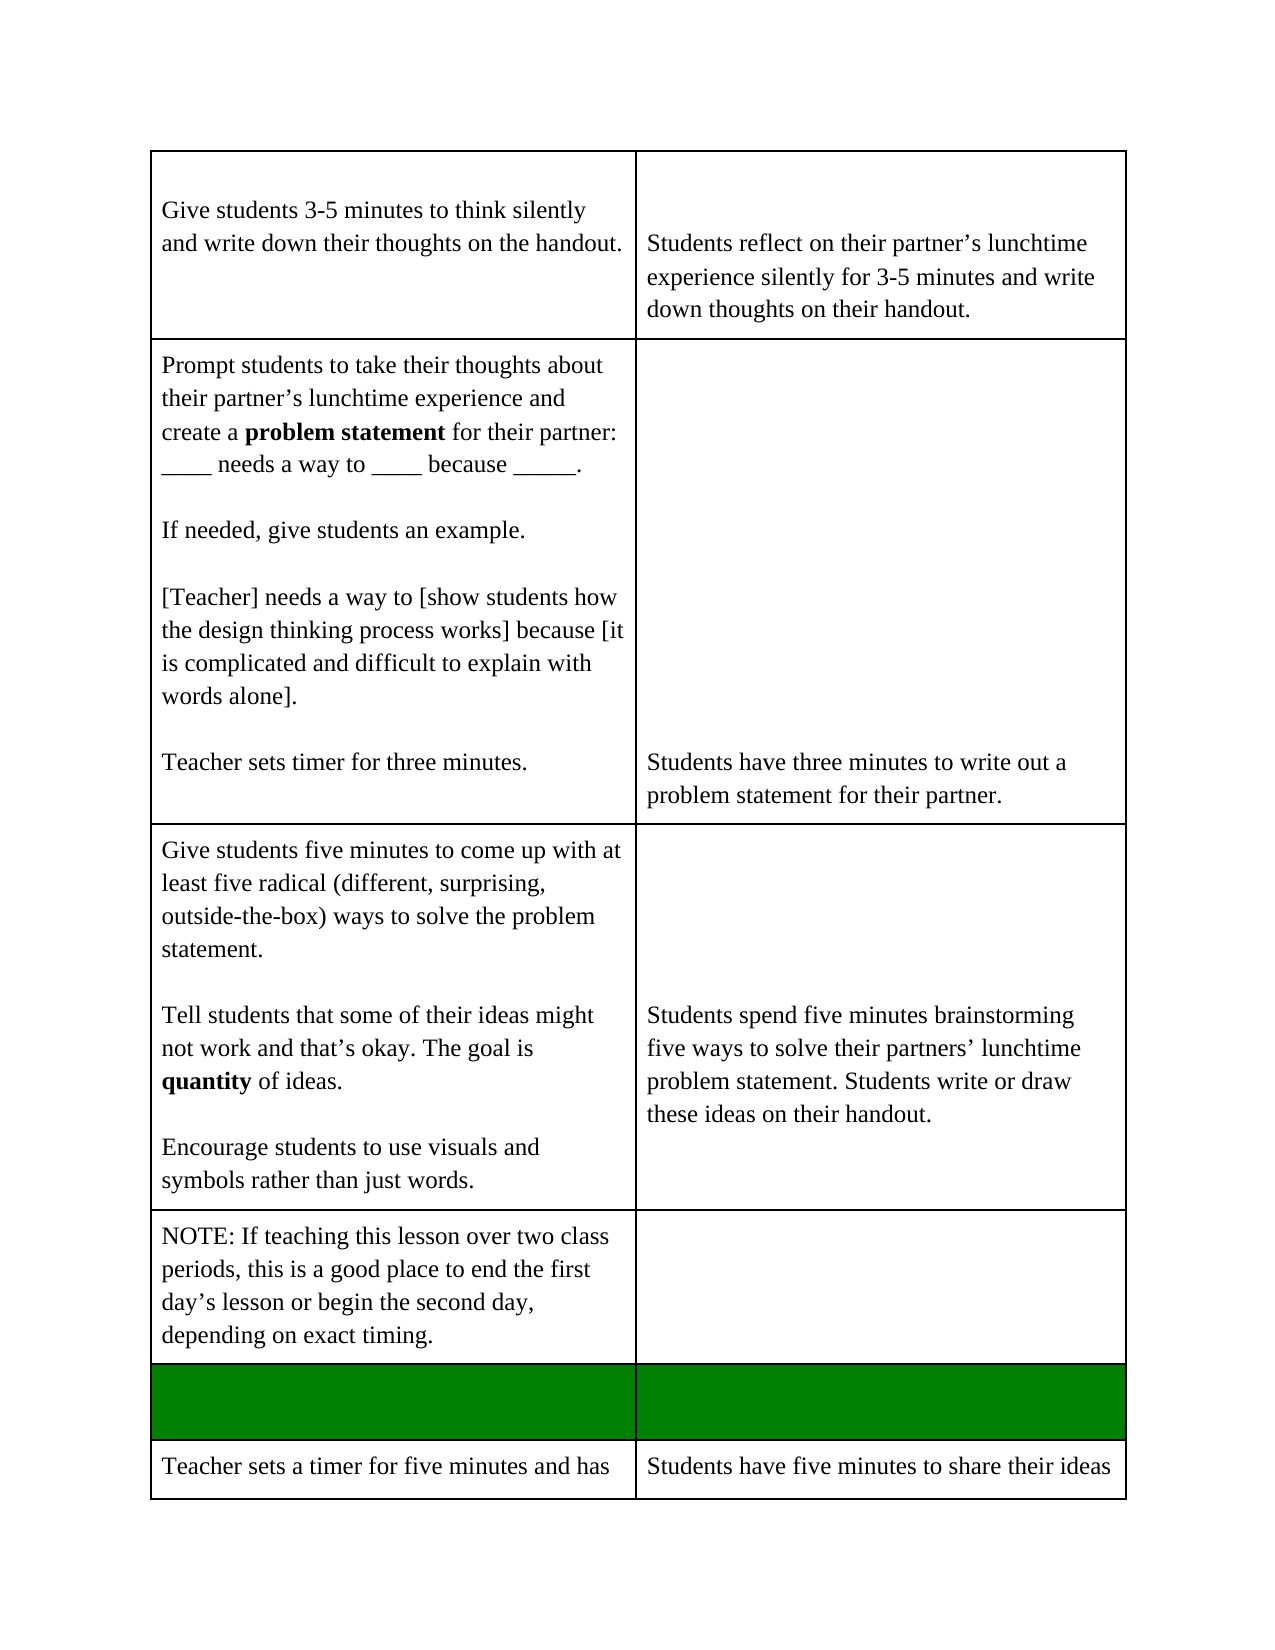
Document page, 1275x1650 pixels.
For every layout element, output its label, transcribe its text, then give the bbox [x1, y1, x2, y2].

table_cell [152, 152, 635, 338]
table_cell Students have three minutes to write out a problem statement for their partner. [637, 340, 1125, 823]
table_cell Students spend five minutes brainstorming five ways to solve their partners’ lunchtime problem statement. Students write or draw these ideas on their handout. [637, 825, 1125, 1208]
table_cell [637, 1365, 1125, 1439]
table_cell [152, 1441, 635, 1498]
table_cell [637, 1441, 1125, 1498]
table_cell Prompt students to take their thoughts about their partner’s lunchtime experience and create a problem statement for their partner: ____ needs a way to ____ because _____. If needed, give students an example. [Teacher] needs a way to [show students how the design thinking process works] because [it is complicated and difficult to explain with words alone]. Teacher sets timer for three minutes. [152, 340, 635, 823]
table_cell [637, 152, 1125, 338]
table_cell [637, 1211, 1125, 1363]
table_cell Give students five minutes to come up with at least five radical (different, surprising, outside-the-box) ways to solve the problem statement. Tell students that some of their ideas might not work and that’s okay. The goal is quantity of ideas. Encourage students to use visuals and symbols rather than just words. [152, 825, 635, 1208]
table_cell NOTE: If teaching this lesson over two class periods, this is a good place to end the first day’s lesson or begin the second day, depending on exact timing. [152, 1211, 635, 1363]
table_cell [152, 1365, 635, 1439]
